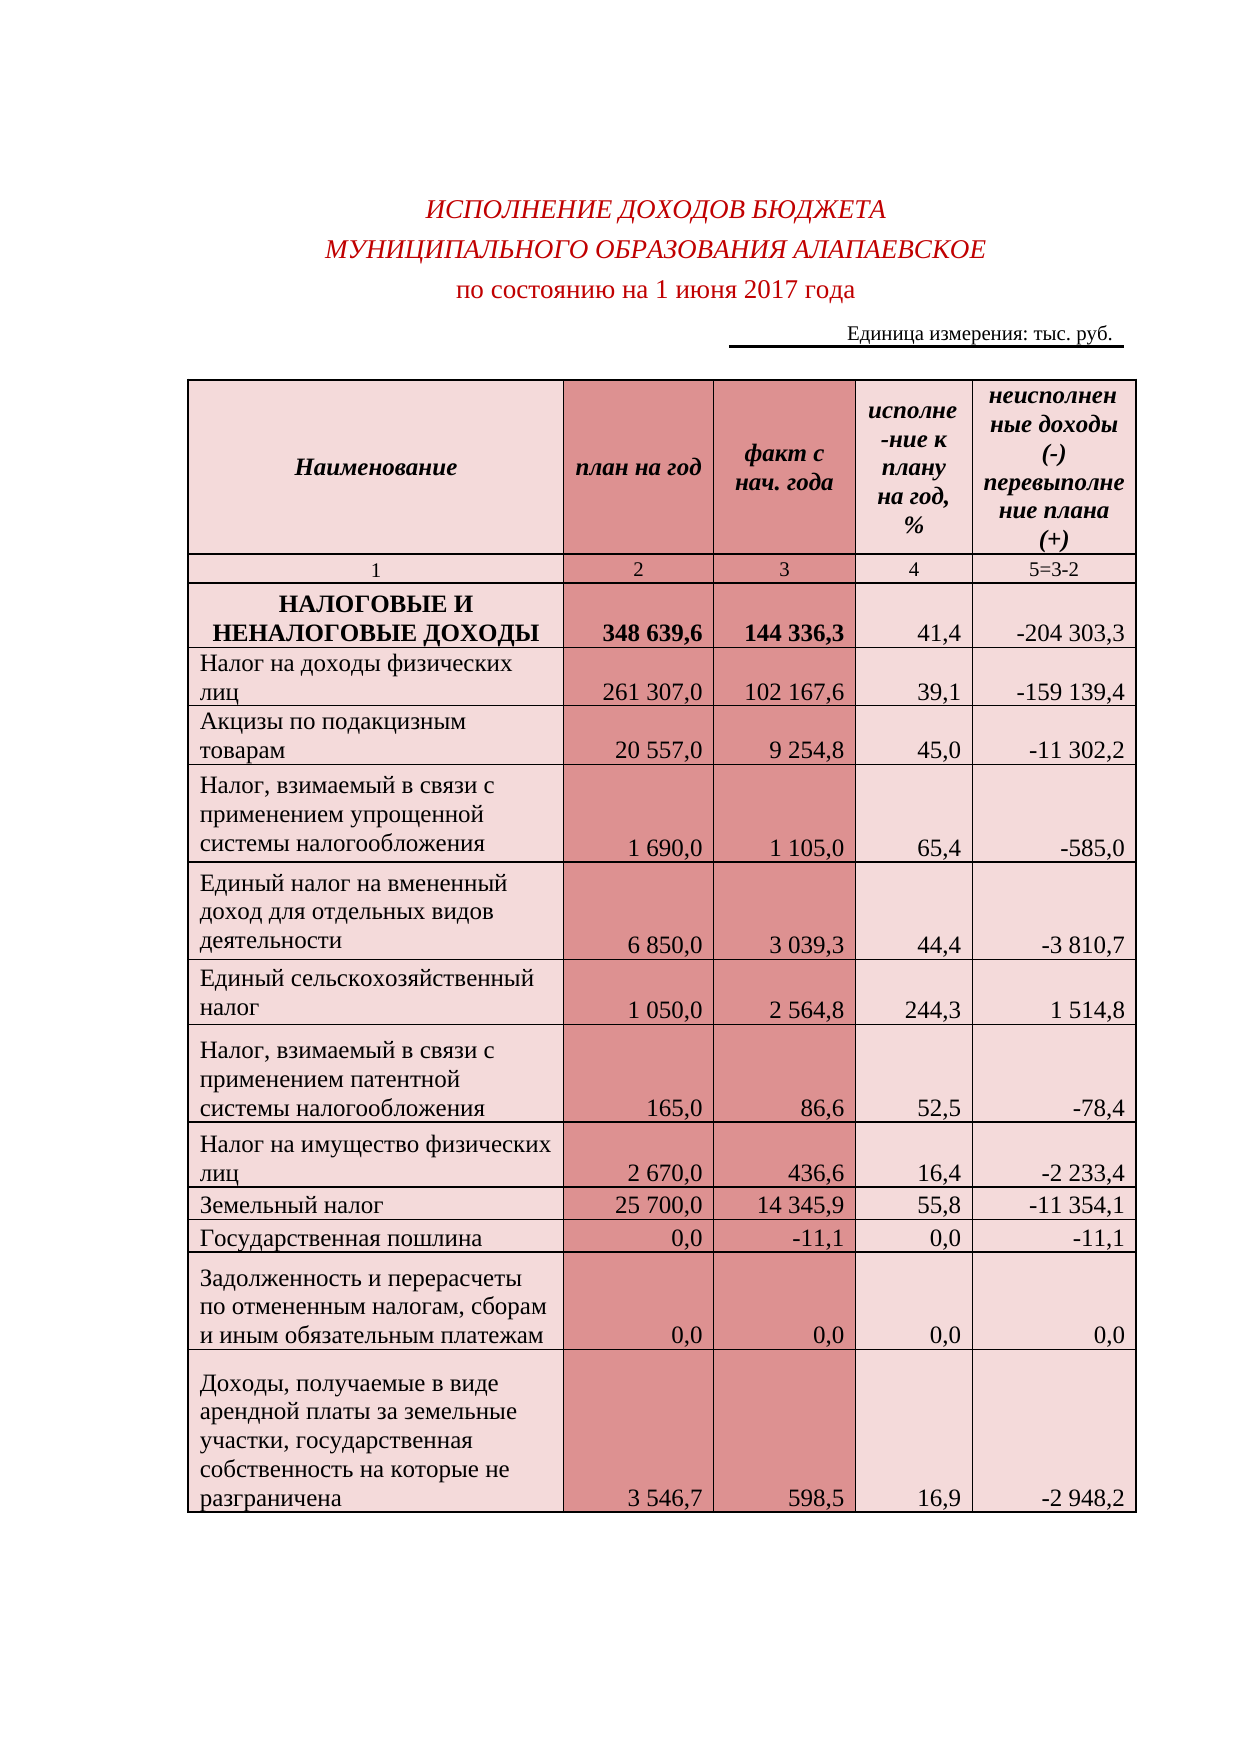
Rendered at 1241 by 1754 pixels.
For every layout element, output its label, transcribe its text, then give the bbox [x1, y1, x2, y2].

table_header ИСПОЛНЕНИЕ РАСХОДНОЙ ЧАСТИ БЮДЖЕТА [176, 118, 1240, 1512]
